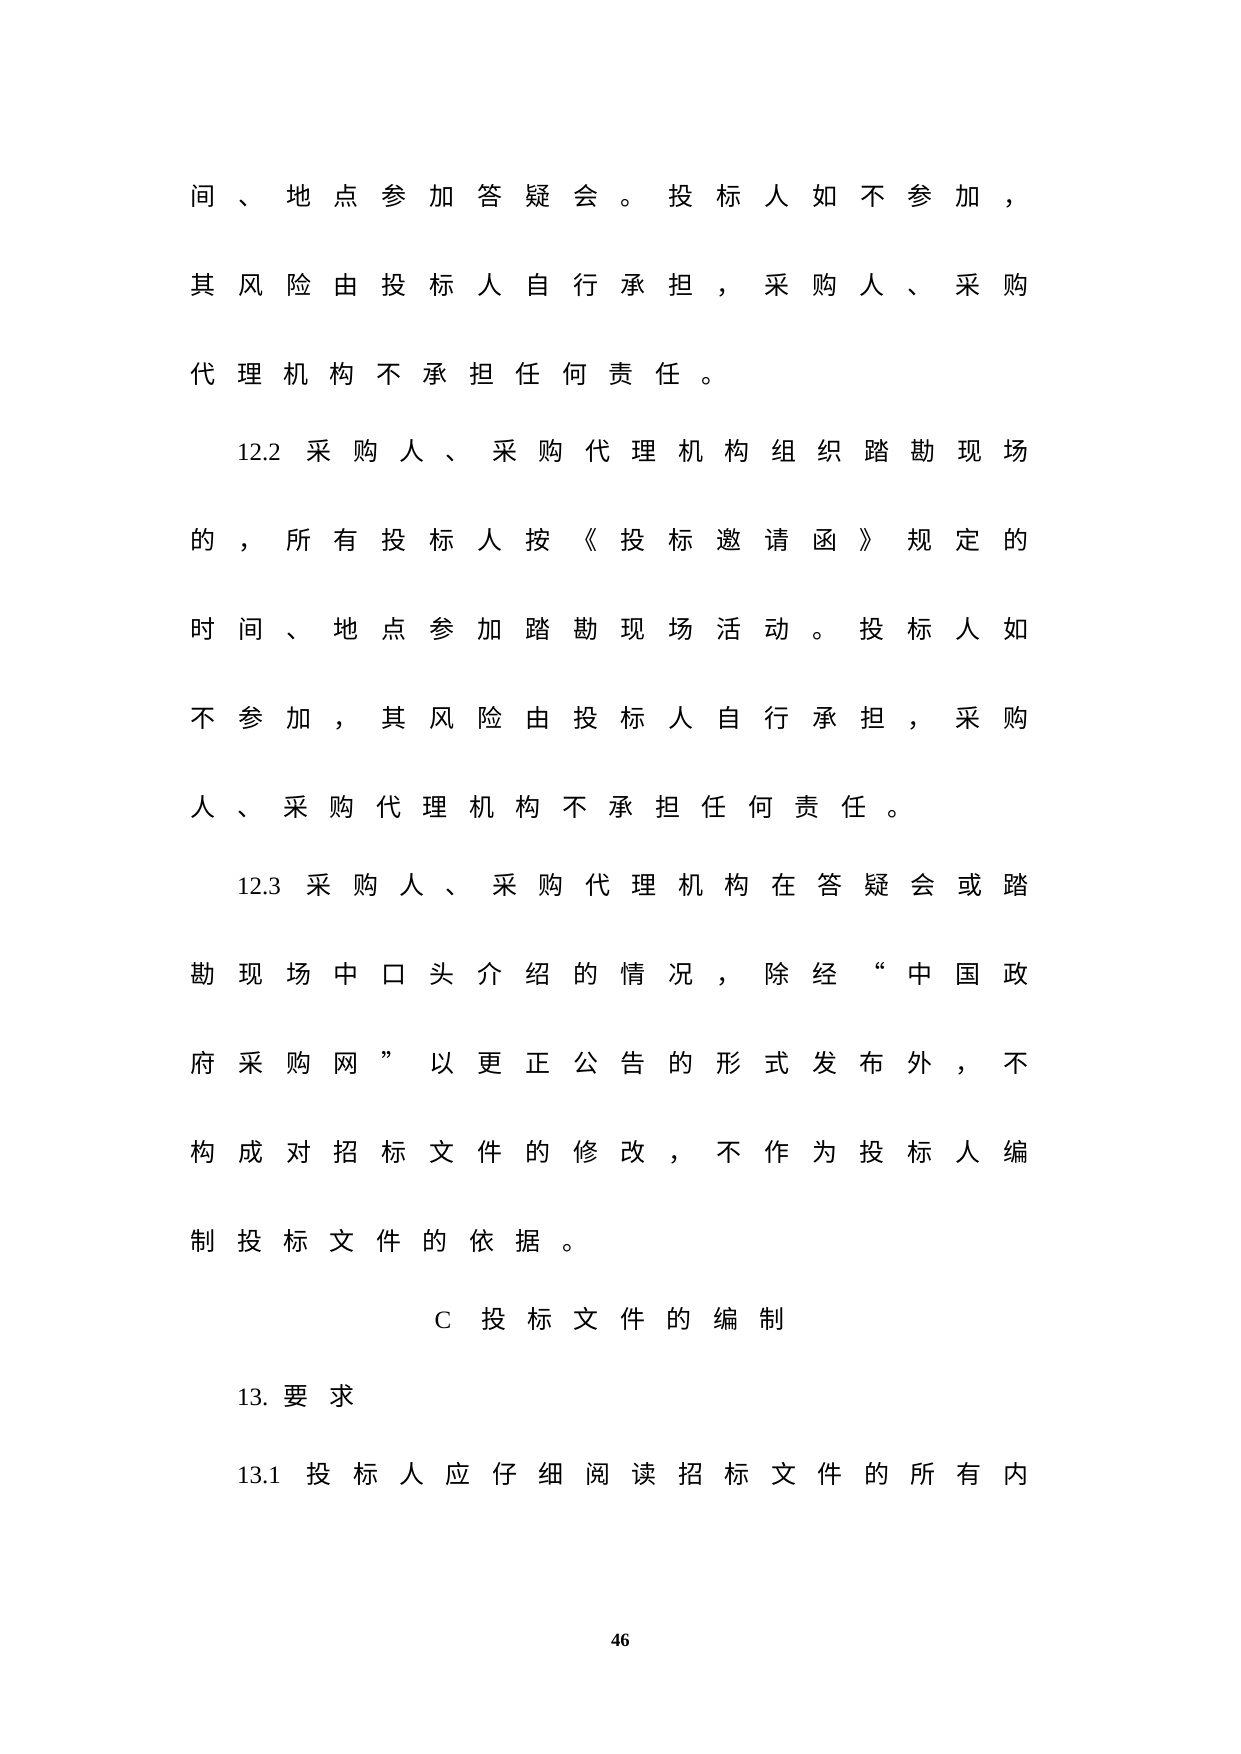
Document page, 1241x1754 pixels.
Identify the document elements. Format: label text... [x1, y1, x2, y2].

text C 投标文件的编制 [190, 1288, 1050, 1347]
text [190, 1443, 1050, 1502]
text 12.2 采购人、采购代理机构组织踏勘现场的，所有投标人按《投标邀请函》规定的时间、地点参加踏勘现场活动。投标人如不参加，其风险由投标人自行承担，采购人、采购代理机构不承担任何责任。 [190, 420, 1050, 836]
text 12.3 采购人、采购代理机构在答疑会或踏勘现场中口头介绍的情况，除经“中国政府采购网”以更正公告的形式发布外，不构成对招标文件的修改，不作为投标人编制投标文件的依据。 [190, 854, 1050, 1269]
text 13. 要求 [190, 1365, 1050, 1424]
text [190, 164, 1050, 402]
